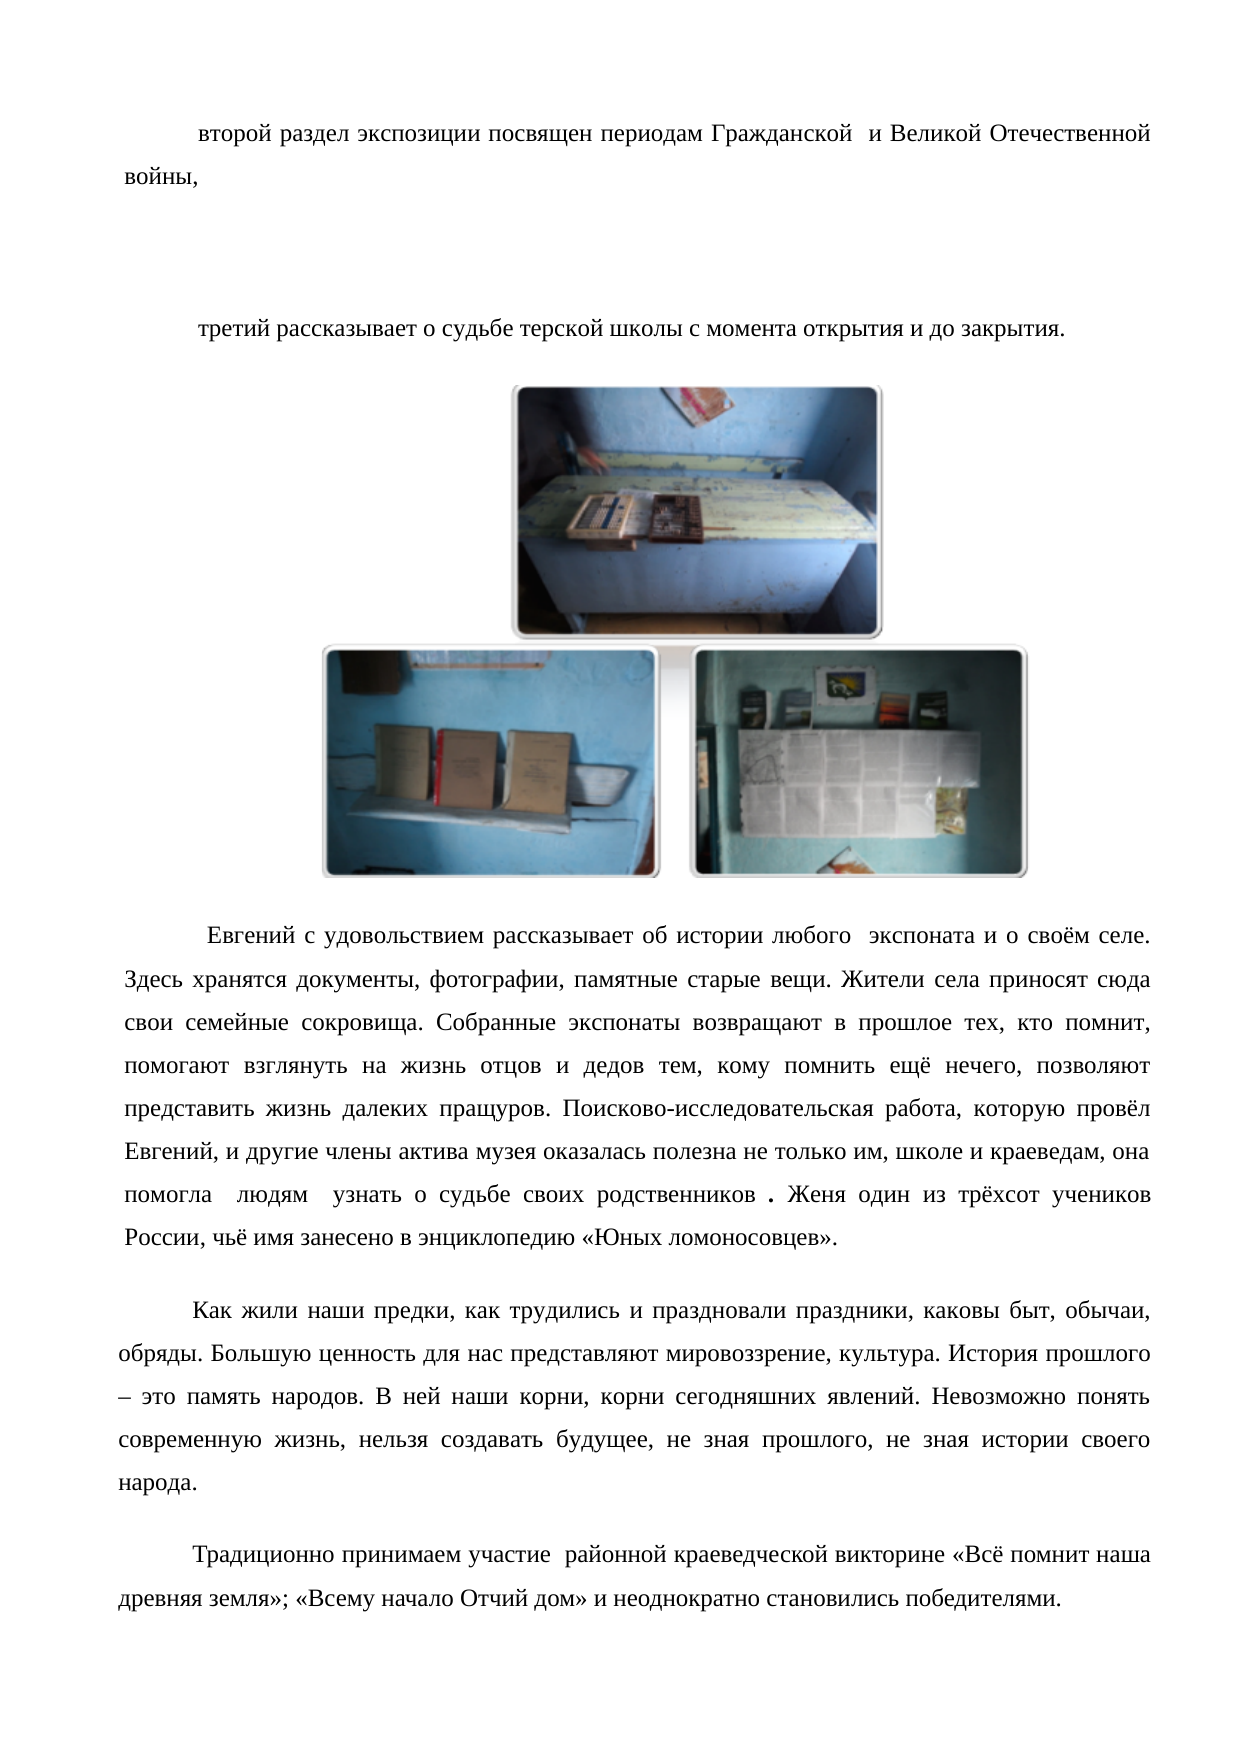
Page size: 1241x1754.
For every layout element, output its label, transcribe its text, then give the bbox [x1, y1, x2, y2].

text Традиционно принимаем участие районной краеведческой викторине «Всё помнит наша древняя земля»; «Всему начало Отчий дом» и неоднократно становились победителями. [118, 1539, 1152, 1611]
text третий рассказывает о судьбе терской школы с момента открытия и до закрытия. [124, 313, 1152, 342]
text Как жили наши предки, как трудились и праздновали праздники, каковы быт, обычаи, обряды. Большую ценность для нас представляют мировоззрение, культура. История прошлого – это память народов. В ней наши корни, корни сегодняшних явлений. Невозможно понять современную жизнь, нельзя создавать будущее, не зная прошлого, не зная истории своего народа. [118, 1295, 1152, 1496]
picture [321, 385, 1034, 878]
text Евгений с удовольствием рассказывает об истории любого экспоната и о своём селе. Здесь хранятся документы, фотографии, памятные старые вещи. Жители села приносят сюда свои семейные сокровища. Собранные экспонаты возвращают в прошлое тех, кто помнит, помогают взглянуть на жизнь отцов и дедов тем, кому помнить ещё нечего, позволяют представить жизнь далеких пращуров. Поисково-исследовательская работа, которую провёл Евгений, и другие члены актива музея оказалась полезна не только им, школе и краеведам, она помогла людям узнать о судьбе своих родственников . Женя один из трёхсот учеников России, чьё имя занесено в энциклопедию «Юных ломоносовцев». [124, 921, 1152, 1251]
text второй раздел экспозиции посвящен периодам Гражданской и Великой Отечественной войны, [124, 118, 1152, 190]
